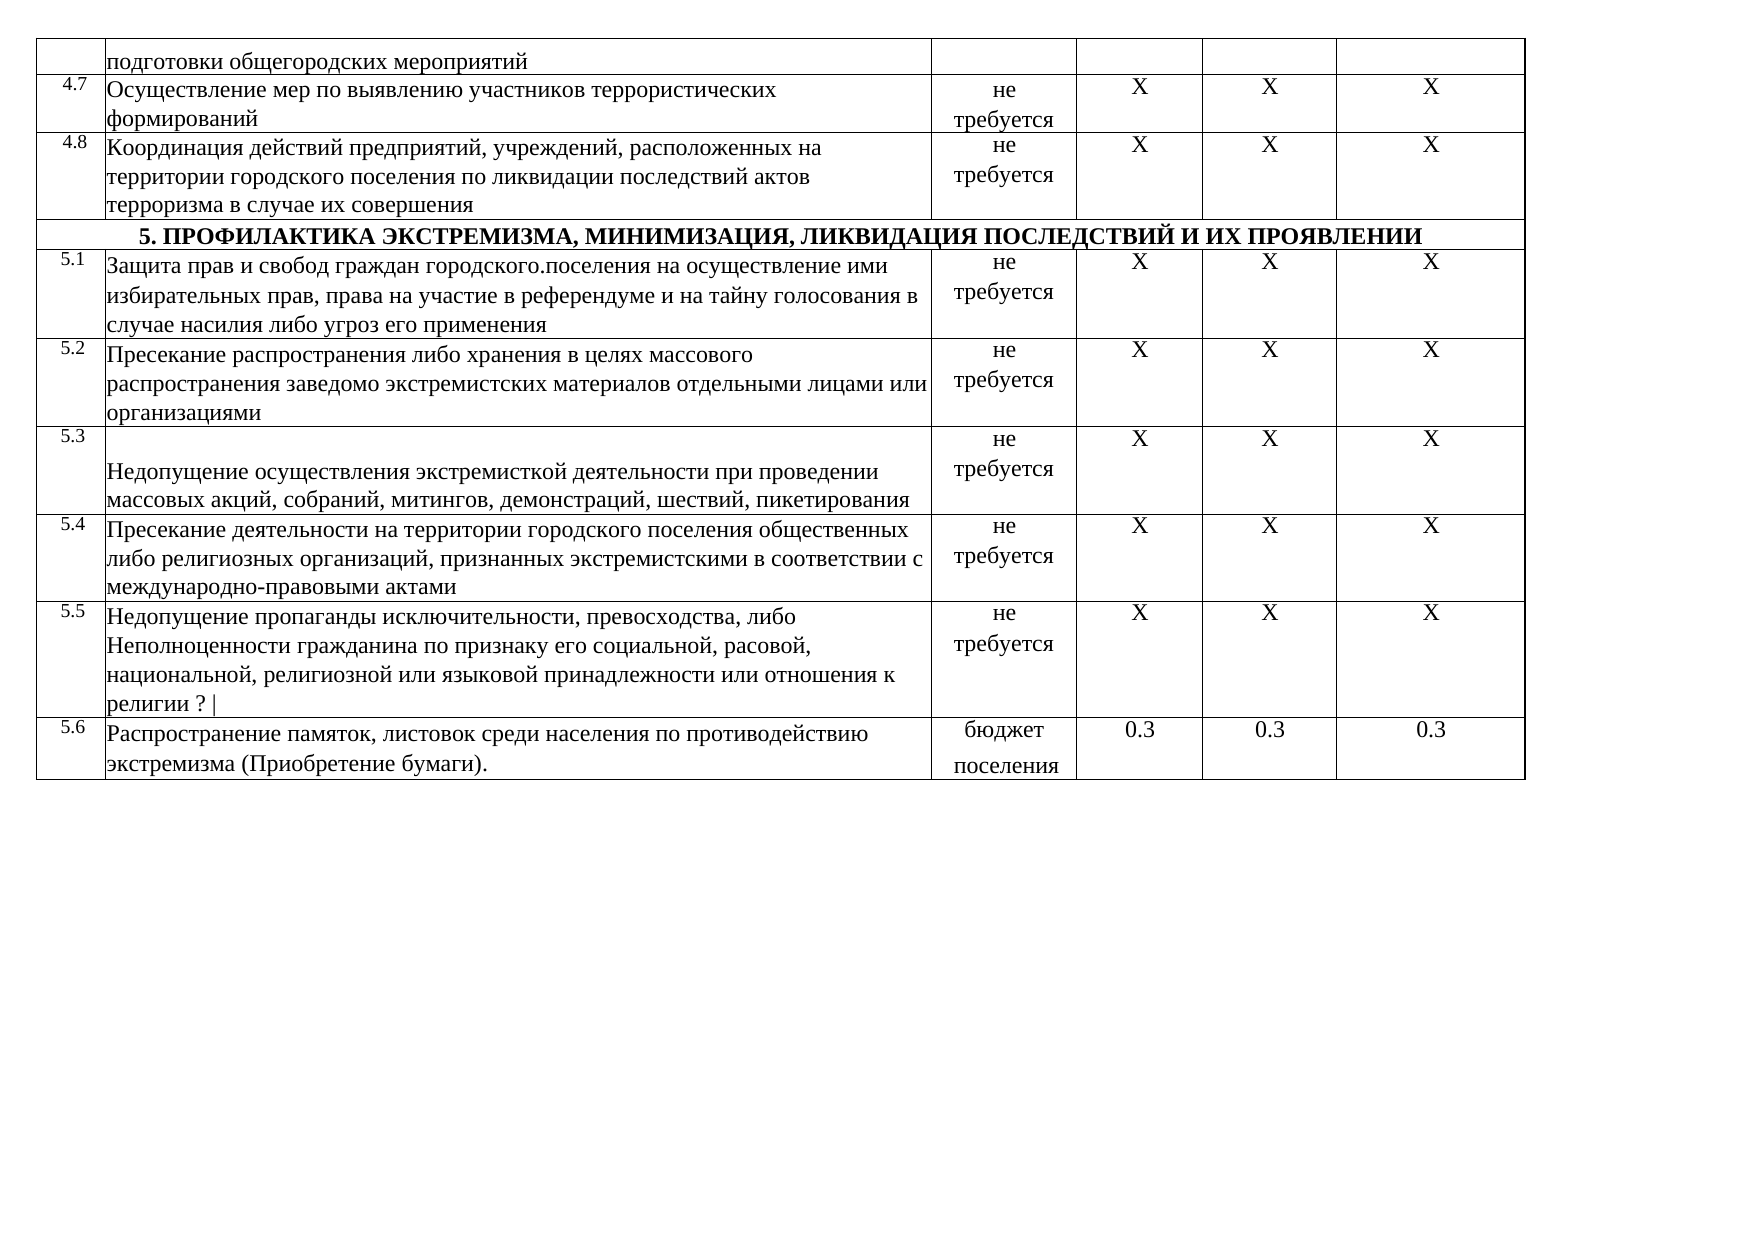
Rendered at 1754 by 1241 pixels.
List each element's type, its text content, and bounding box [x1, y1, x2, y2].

table_cell X [1077, 75, 1202, 132]
table_header [932, 39, 1076, 74]
table_cell не требуется [932, 250, 1076, 337]
table_cell не требуется [932, 515, 1076, 601]
table_cell Координация действий предприятий, учреждений, расположенных на территории городского поселения по ликвидации последствий актов терроризма в случае их совершения [106, 133, 931, 218]
table_cell не требуется [932, 339, 1076, 426]
table_cell 5.2 [37, 339, 105, 426]
table_cell X [1203, 339, 1336, 426]
table_cell X [1337, 427, 1524, 513]
table_cell X [1337, 339, 1524, 426]
table_cell Недопущение пропаганды исключительности, превосходства, либо Неполноценности гражданина по признаку его социальной, расовой, национальной, религиозной или языковой принадлежности или отношения к религии ? | [106, 602, 931, 717]
table_cell X [1203, 602, 1336, 717]
table_header [1077, 39, 1202, 74]
table_header [1337, 39, 1524, 74]
table_cell X [1203, 427, 1336, 513]
table_cell Осуществление мер по выявлению участников террористических формирований [106, 75, 931, 132]
table_cell 0.3 [1077, 718, 1202, 779]
table_cell X [1077, 339, 1202, 426]
table_cell X [1203, 75, 1336, 132]
table_cell X [1203, 133, 1336, 218]
table_cell 0.3 [1337, 718, 1524, 779]
table_cell 5.3 [37, 427, 105, 513]
table_cell 5.5 [37, 602, 105, 717]
table_cell Пресекание деятельности на территории городского поселения общественных либо религиозных организаций, признанных экстремистскими в соответствии с международно-правовыми актами [106, 515, 931, 601]
table_cell 5.6 [37, 718, 105, 779]
table_cell 4.8 [37, 133, 105, 218]
table_cell не требуется [932, 427, 1076, 513]
table_cell 4.7 [37, 75, 105, 132]
table_cell Недопущение осуществления экстремисткой деятельности при проведении массовых акций, собраний, митингов, демонстраций, шествий, пикетирования [106, 427, 931, 513]
table_cell Распространение памяток, листовок среди населения по противодействию экстремизма (Приобретение бумаги). [106, 718, 931, 779]
table_cell 5.1 [37, 250, 105, 337]
table_cell X [1077, 133, 1202, 218]
table_header подготовки общегородских мероприятий [106, 39, 931, 74]
table_cell не требуется [932, 75, 1076, 132]
table_header [1203, 39, 1336, 74]
table_cell X [1337, 515, 1524, 601]
table_cell 0.3 [1203, 718, 1336, 779]
table_cell X [1077, 602, 1202, 717]
table_cell Защита прав и свобод граждан городского.поселения на осуществление ими избирательных прав, права на участие в референдуме и на тайну голосования в случае насилия либо угроз его применения [106, 250, 931, 337]
table_cell X [1077, 427, 1202, 513]
table_cell X [1077, 515, 1202, 601]
table_cell X [1337, 75, 1524, 132]
table_cell X [1203, 250, 1336, 337]
table_cell X [1337, 133, 1524, 218]
table_cell не требуется [932, 602, 1076, 717]
table_cell не требуется [932, 133, 1076, 218]
table_cell Пресекание распространения либо хранения в целях массового распространения заведомо экстремистских материалов отдельными лицами или организациями [106, 339, 931, 426]
table_header [37, 39, 105, 74]
table_cell X [1077, 250, 1202, 337]
table_cell 5. ПРОФИЛАКТИКА ЭКСТРЕМИЗМА, МИНИМИЗАЦИЯ, ЛИКВИДАЦИЯ ПОСЛЕДСТВИЙ И ИХ ПРОЯВЛЕНИИ [37, 220, 1524, 249]
table_cell 5.4 [37, 515, 105, 601]
table_cell бюджет поселения [932, 718, 1076, 779]
table_cell X [1337, 250, 1524, 337]
table_cell X [1203, 515, 1336, 601]
table_cell X [1337, 602, 1524, 717]
